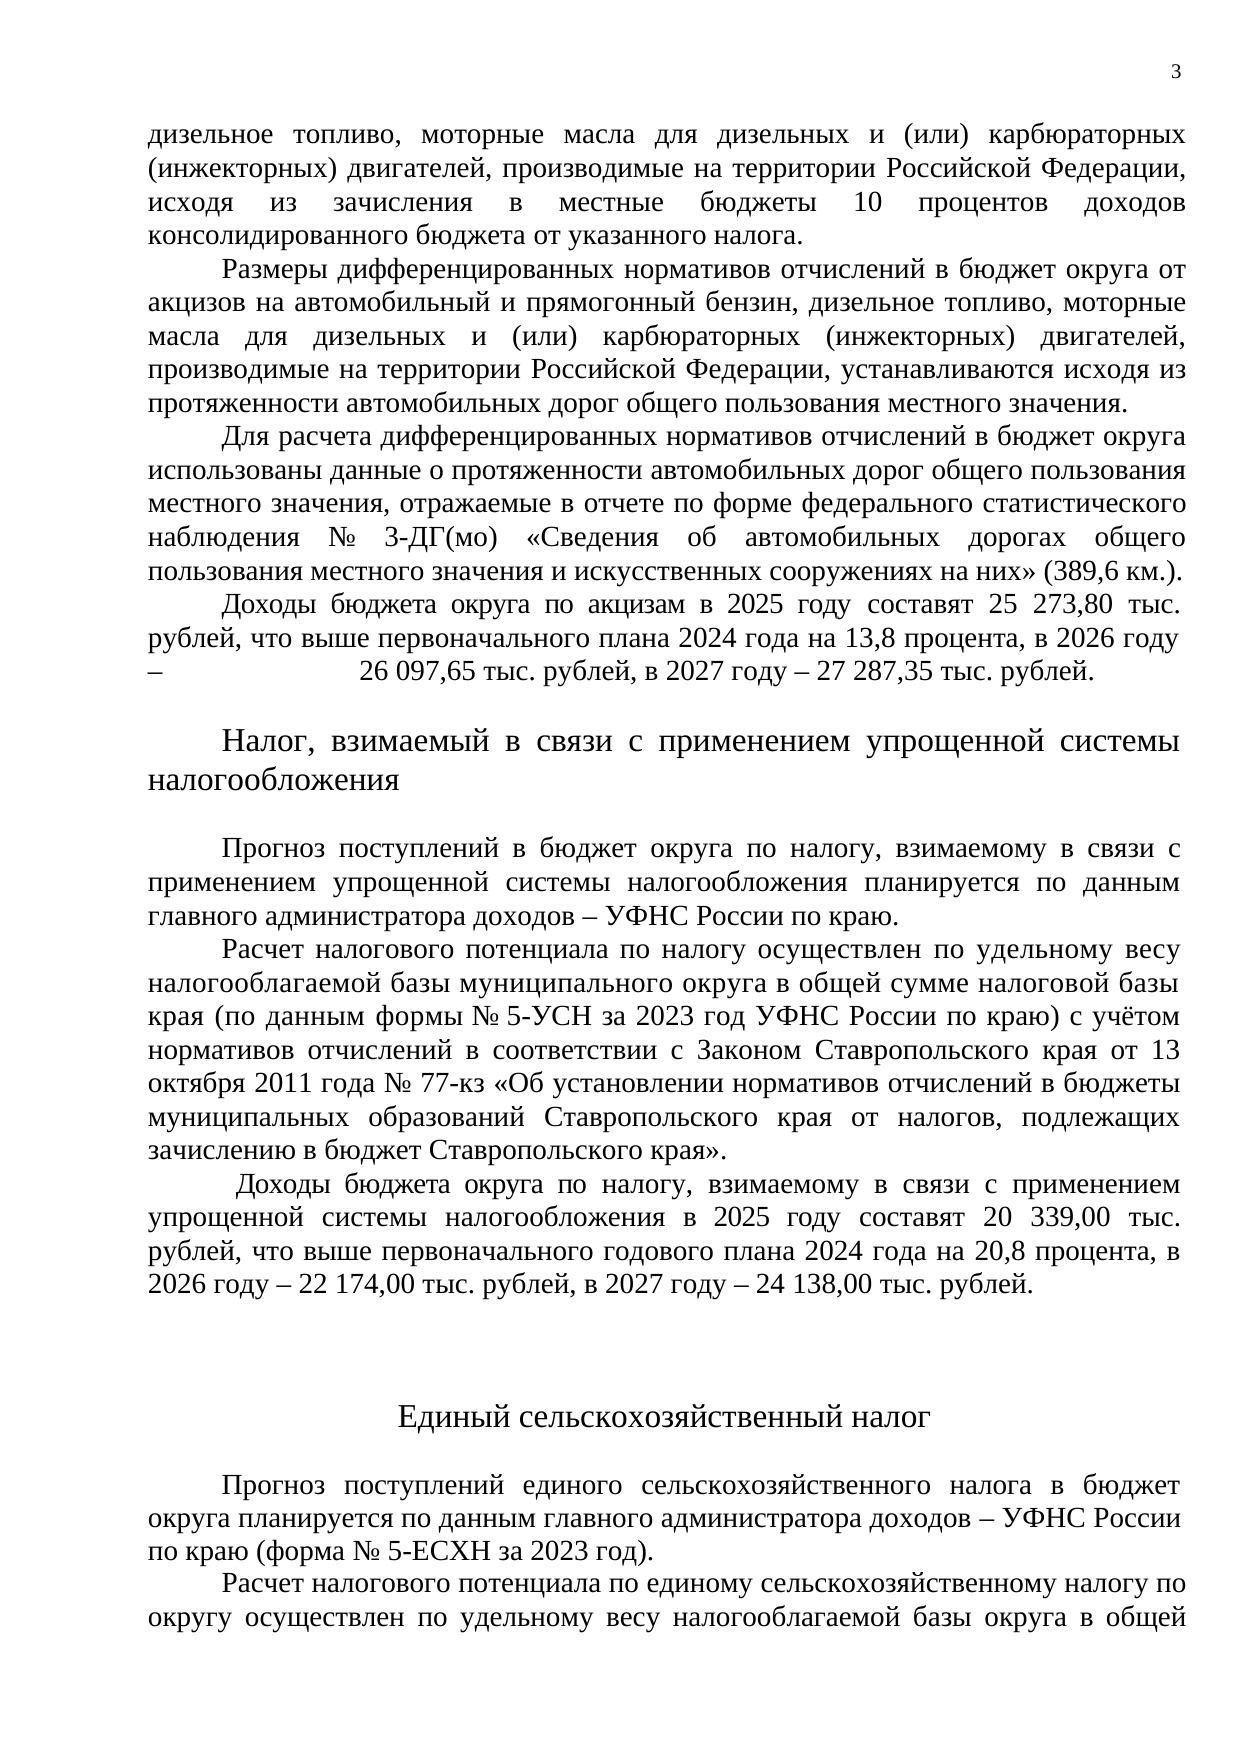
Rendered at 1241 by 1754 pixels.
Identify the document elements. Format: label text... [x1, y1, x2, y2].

text Доходы бюджета округа по налогу, взимаемому в связи с применением упрощенной системы налогообложения в 2025 году составят 20 339,00 тыс. рублей, что выше первоначального годового плана 2024 года на 20,8 процента, в 2026 году – 22 174,00 тыс. рублей, в 2027 году – 24 138,00 тыс. рублей. [148, 1166, 1181, 1300]
text Налог, взимаемый в связи с применением упрощенной системы налогообложения [148, 720, 1181, 797]
text Размеры дифференцированных нормативов отчислений в бюджет округа от акцизов на автомобильный и прямогонный бензин, дизельное топливо, моторные масла для дизельных и (или) карбюраторных (инжекторных) двигателей, производимые на территории Российской Федерации, устанавливаются исходя из протяженности автомобильных дорог общего пользования местного значения. [148, 251, 1187, 418]
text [148, 117, 1187, 251]
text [148, 1567, 1187, 1632]
text Прогноз поступлений в бюджет округа по налогу, взимаемому в связи с применением упрощенной системы налогообложения планируется по данным главного администратора доходов – УФНС России по краю. [148, 831, 1181, 931]
text Прогноз поступлений единого сельскохозяйственного налога в бюджет округа планируется по данным главного администратора доходов – УФНС России по краю (форма № 5-ЕСХН за 2023 год). [148, 1468, 1181, 1567]
text Для расчета дифференцированных нормативов отчислений в бюджет округа использованы данные о протяженности автомобильных дорог общего пользования местного значения, отражаемые в отчете по форме федерального статистического наблюдения № 3-ДГ(мо) «Сведения об автомобильных дорогах общего пользования местного значения и искусственных сооружениях на них» (389,6 км.). [148, 418, 1187, 586]
title Единый сельскохозяйственный налог [148, 1396, 1181, 1434]
text Расчет налогового потенциала по налогу осуществлен по удельному весу налогооблагаемой базы муниципального округа в общей сумме налоговой базы края (по данным формы № 5-УСН за 2023 год УФНС России по краю) с учётом нормативов отчислений в соответствии с Законом Ставропольского края от 13 октября 2011 года № 77-кз «Об установлении нормативов отчислений в бюджеты муниципальных образований Ставропольского края от налогов, подлежащих зачислению в бюджет Ставропольского края». [148, 931, 1181, 1166]
text Доходы бюджета округа по акцизам в 2025 году составят 25 273,80 тыс. рублей, что выше первоначального плана 2024 года на 13,8 процента, в 2026 году – 26 097,65 тыс. рублей, в 2027 году – 27 287,35 тыс. рублей. [148, 586, 1181, 687]
